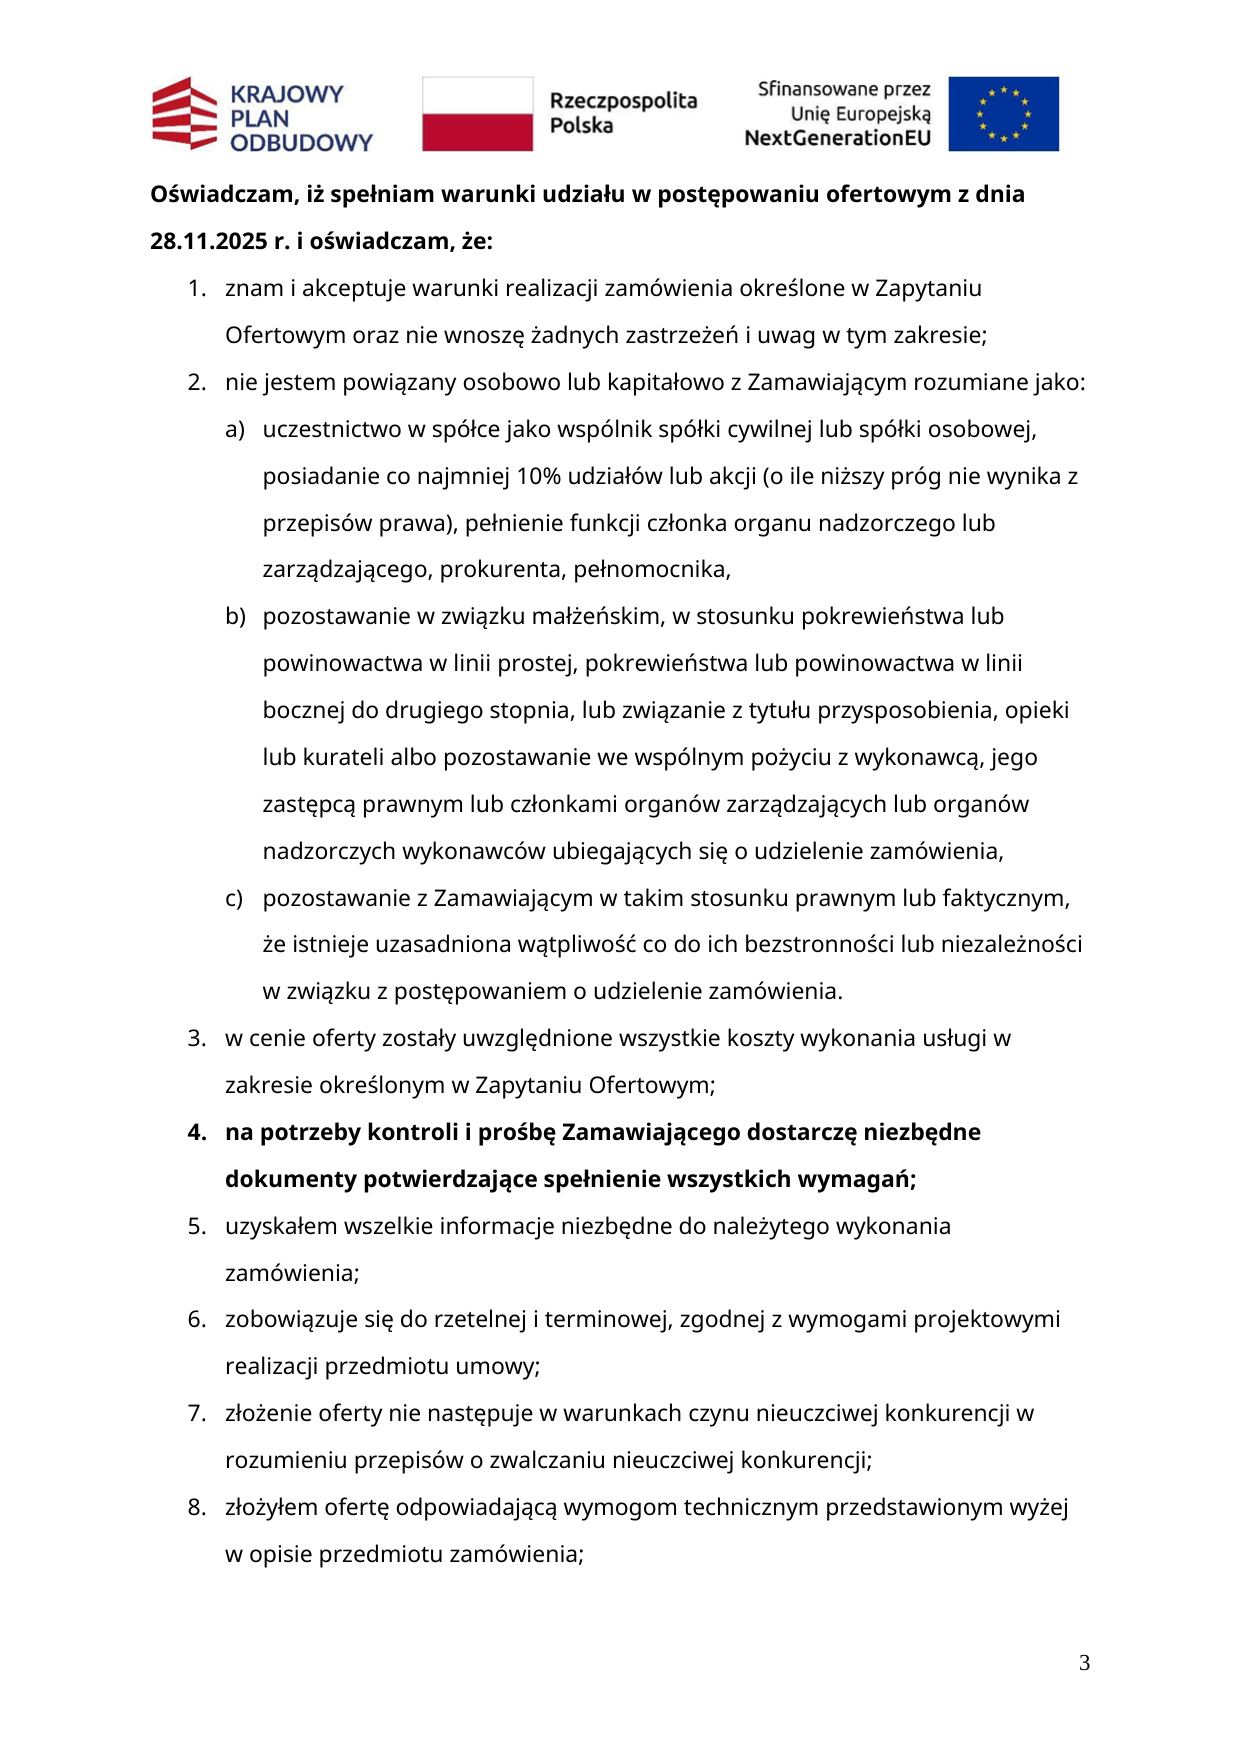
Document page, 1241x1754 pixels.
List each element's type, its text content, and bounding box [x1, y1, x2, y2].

list złożenie oferty nie następuje w warunkach czynu nieuczciwej konkurencji w rozumieniu przepisów o zwalczaniu nieuczciwej konkurencji; [187, 1397, 1090, 1475]
list znam i akceptuje warunki realizacji zamówienia określone w Zapytaniu Ofertowym oraz nie wnoszę żadnych zastrzeżeń i uwag w tym zakresie; [187, 272, 1090, 350]
list na potrzeby kontroli i prośbę Zamawiającego dostarczę niezbędne dokumenty potwierdzające spełnienie wszystkich wymagań; [187, 1116, 1090, 1194]
list uczestnictwo w spółce jako wspólnik spółki cywilnej lub spółki osobowej, posiadanie co najmniej 10% udziałów lub akcji (o ile niższy próg nie wynika z przepisów prawa), pełnienie funkcji członka organu nadzorczego lub zarządzającego, prokurenta, pełnomocnika, [225, 413, 1090, 584]
text Oświadczam, iż spełniam warunki udziału w postępowaniu ofertowym z dnia 28.11.2025 r. i oświadczam, że: [150, 178, 1090, 256]
list w cenie oferty zostały uwzględnione wszystkie koszty wykonania usługi w zakresie określonym w Zapytaniu Ofertowym; [187, 1022, 1090, 1100]
list złożyłem ofertę odpowiadającą wymogom technicznym przedstawionym wyżej w opisie przedmiotu zamówienia; [187, 1491, 1090, 1569]
list nie jestem powiązany osobowo lub kapitałowo z Zamawiającym rozumiane jako: [187, 366, 1090, 397]
picture [150, 75, 1065, 152]
list pozostawanie w związku małżeńskim, w stosunku pokrewieństwa lub powinowactwa w linii prostej, pokrewieństwa lub powinowactwa w linii bocznej do drugiego stopnia, lub związanie z tytułu przysposobienia, opieki lub kurateli albo pozostawanie we wspólnym pożyciu z wykonawcą, jego zastępcą prawnym lub członkami organów zarządzających lub organów nadzorczych wykonawców ubiegających się o udzielenie zamówienia, [225, 600, 1090, 866]
list pozostawanie z Zamawiającym w takim stosunku prawnym lub faktycznym, że istnieje uzasadniona wątpliwość co do ich bezstronności lub niezależności w związku z postępowaniem o udzielenie zamówienia. [225, 881, 1090, 1006]
list zobowiązuje się do rzetelnej i terminowej, zgodnej z wymogami projektowymi realizacji przedmiotu umowy; [187, 1303, 1090, 1381]
list uzyskałem wszelkie informacje niezbędne do należytego wykonania zamówienia; [187, 1209, 1090, 1288]
